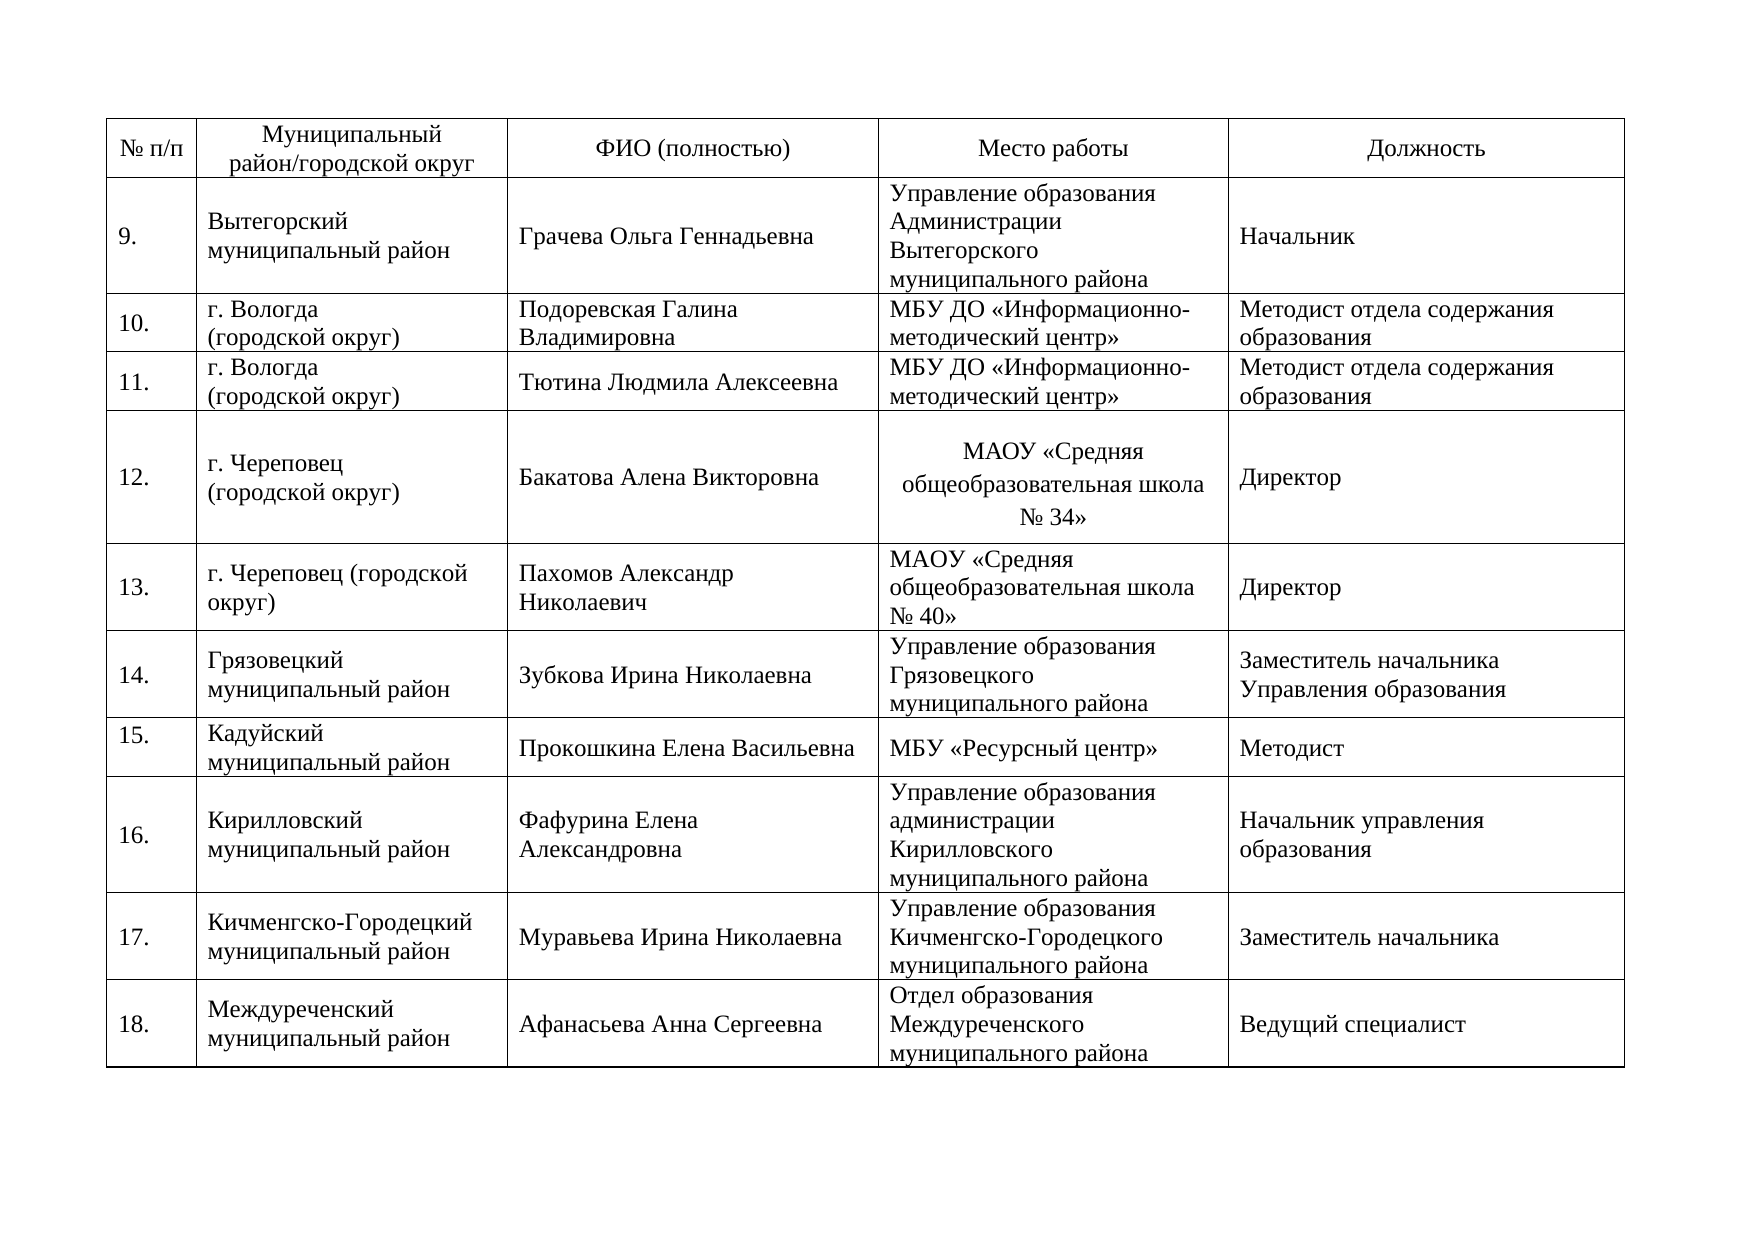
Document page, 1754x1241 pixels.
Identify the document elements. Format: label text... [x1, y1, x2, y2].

table_cell Директор [1229, 544, 1624, 630]
table_header Место работы [879, 119, 1228, 177]
table_cell Прокошкина Елена Васильевна [508, 718, 878, 776]
table_header № п/п [107, 119, 196, 177]
table_cell Подоревская Галина Владимировна [508, 294, 878, 351]
table_cell Отдел образования Междуреченского муниципального района [879, 980, 1228, 1066]
table_cell Вытегорский муниципальный район [197, 178, 507, 293]
table_cell [107, 631, 196, 717]
table_cell МАОУ «Средняя общеобразовательная школа № 40» [879, 544, 1228, 630]
table_cell Ведущий специалист [1229, 980, 1624, 1066]
table_cell [107, 980, 196, 1066]
table_cell Управление образования Администрации Вытегорского муниципального района [879, 178, 1228, 293]
table_cell [107, 294, 196, 351]
table_cell Пахомов Александр Николаевич [508, 544, 878, 630]
table_cell Кадуйский муниципальный район [197, 718, 507, 776]
table_cell Методист [1229, 718, 1624, 776]
table_cell Бакатова Алена Викторовна [508, 411, 878, 543]
table_cell [107, 544, 196, 630]
table_header ФИО (полностью) [508, 119, 878, 177]
table_cell г. Череповец (городской округ) [197, 411, 507, 543]
table_header Должность [1229, 119, 1624, 177]
table_cell Управление образования администрации Кирилловского муниципального района [879, 777, 1228, 892]
table_cell Заместитель начальника [1229, 893, 1624, 979]
table_cell Директор [1229, 411, 1624, 543]
table_cell Управление образования Грязовецкого муниципального района [879, 631, 1228, 717]
table_cell МБУ ДО «Информационно-методический центр» [879, 294, 1228, 351]
table_cell Фафурина Елена Александровна [508, 777, 878, 892]
table_cell Кичменгско-Городецкий муниципальный район [197, 893, 507, 979]
table_cell Грязовецкий муниципальный район [197, 631, 507, 717]
table_cell [107, 777, 196, 892]
table_cell Кирилловский муниципальный район [197, 777, 507, 892]
table_cell г. Вологда (городской округ) [197, 352, 507, 410]
table_cell г. Череповец (городской округ) [197, 544, 507, 630]
table_cell Управление образования Кичменгско-Городецкого муниципального района [879, 893, 1228, 979]
table_cell Грачева Ольга Геннадьевна [508, 178, 878, 293]
table_cell МБУ ДО «Информационно-методический центр» [879, 352, 1228, 410]
table_header Муниципальный район/городской округ [197, 119, 507, 177]
table_cell г. Вологда (городской округ) [197, 294, 507, 351]
table_cell Муравьева Ирина Николаевна [508, 893, 878, 979]
table_cell Заместитель начальника Управления образования [1229, 631, 1624, 717]
table_cell Зубкова Ирина Николаевна [508, 631, 878, 717]
table_cell Методист отдела содержания образования [1229, 294, 1624, 351]
table_cell Начальник [1229, 178, 1624, 293]
table_cell Тютина Людмила Алексеевна [508, 352, 878, 410]
table_cell Начальник управления образования [1229, 777, 1624, 892]
table_cell [107, 893, 196, 979]
table_cell [107, 178, 196, 293]
table_cell [107, 718, 196, 776]
table_cell Афанасьева Анна Сергеевна [508, 980, 878, 1066]
table_cell Междуреченский муниципальный район [197, 980, 507, 1066]
table_cell [107, 411, 196, 543]
table_cell МБУ «Ресурсный центр» [879, 718, 1228, 776]
table_cell МАОУ «Средняя общеобразовательная школа № 34» [879, 411, 1228, 543]
table_cell Методист отдела содержания образования [1229, 352, 1624, 410]
table_cell [107, 352, 196, 410]
